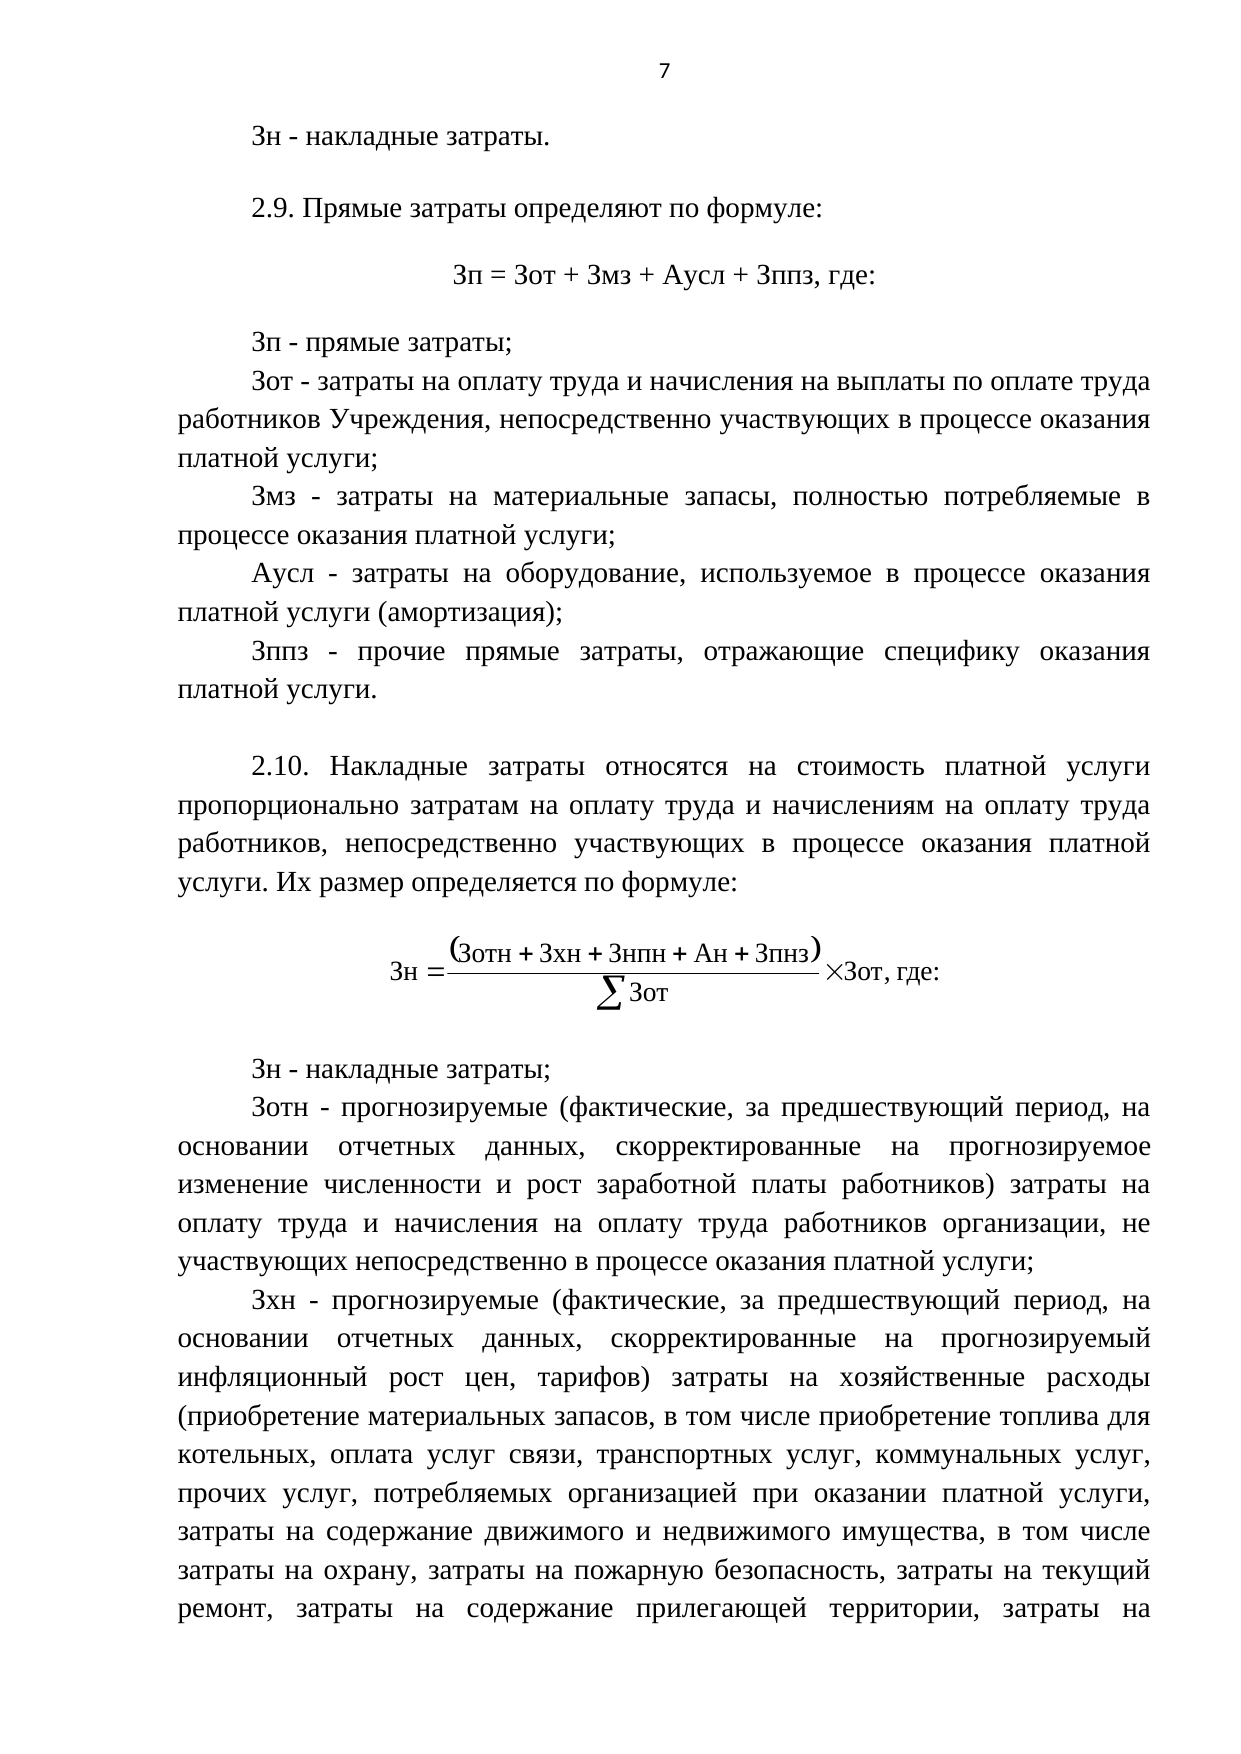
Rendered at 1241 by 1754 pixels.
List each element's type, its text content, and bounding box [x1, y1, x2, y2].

text Зотн - прогнозируемые (фактические, за предшествующий период, на основании отчетных данных, скорректированные на прогнозируемое изменение численности и рост заработной платы работников) затраты на оплату труда и начисления на оплату труда работников организации, не участвующих непосредственно в процессе оказания платной услуги; [177, 1089, 1152, 1277]
text Зп - прямые затраты; [177, 324, 1152, 358]
text Зн - накладные затраты. [177, 118, 1152, 152]
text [177, 1282, 1152, 1624]
text Зппз - прочие прямые затраты, отражающие специфику оказания платной услуги. [177, 633, 1152, 705]
text Зп = Зот + Змз + Аусл + Зппз, где: [177, 257, 1152, 291]
text 2.9. Прямые затраты определяют по формуле: [177, 190, 1152, 224]
text Аусл - затраты на оборудование, используемое в процессе оказания платной услуги (амортизация); [177, 556, 1152, 628]
text 2.10. Накладные затраты относятся на стоимость платной услуги пропорционально затратам на оплату труда и начислениям на оплату труда работников, непосредственно участвующих в процессе оказания платной услуги. Их размер определяется по формуле: [177, 748, 1152, 897]
text Зн - накладные затраты; [177, 1051, 1152, 1084]
text Зот - затраты на оплату труда и начисления на выплаты по оплате труда работников Учреждения, непосредственно участвующих в процессе оказания платной услуги; [177, 363, 1152, 473]
text Змз - затраты на материальные запасы, полностью потребляемые в процессе оказания платной услуги; [177, 478, 1152, 551]
